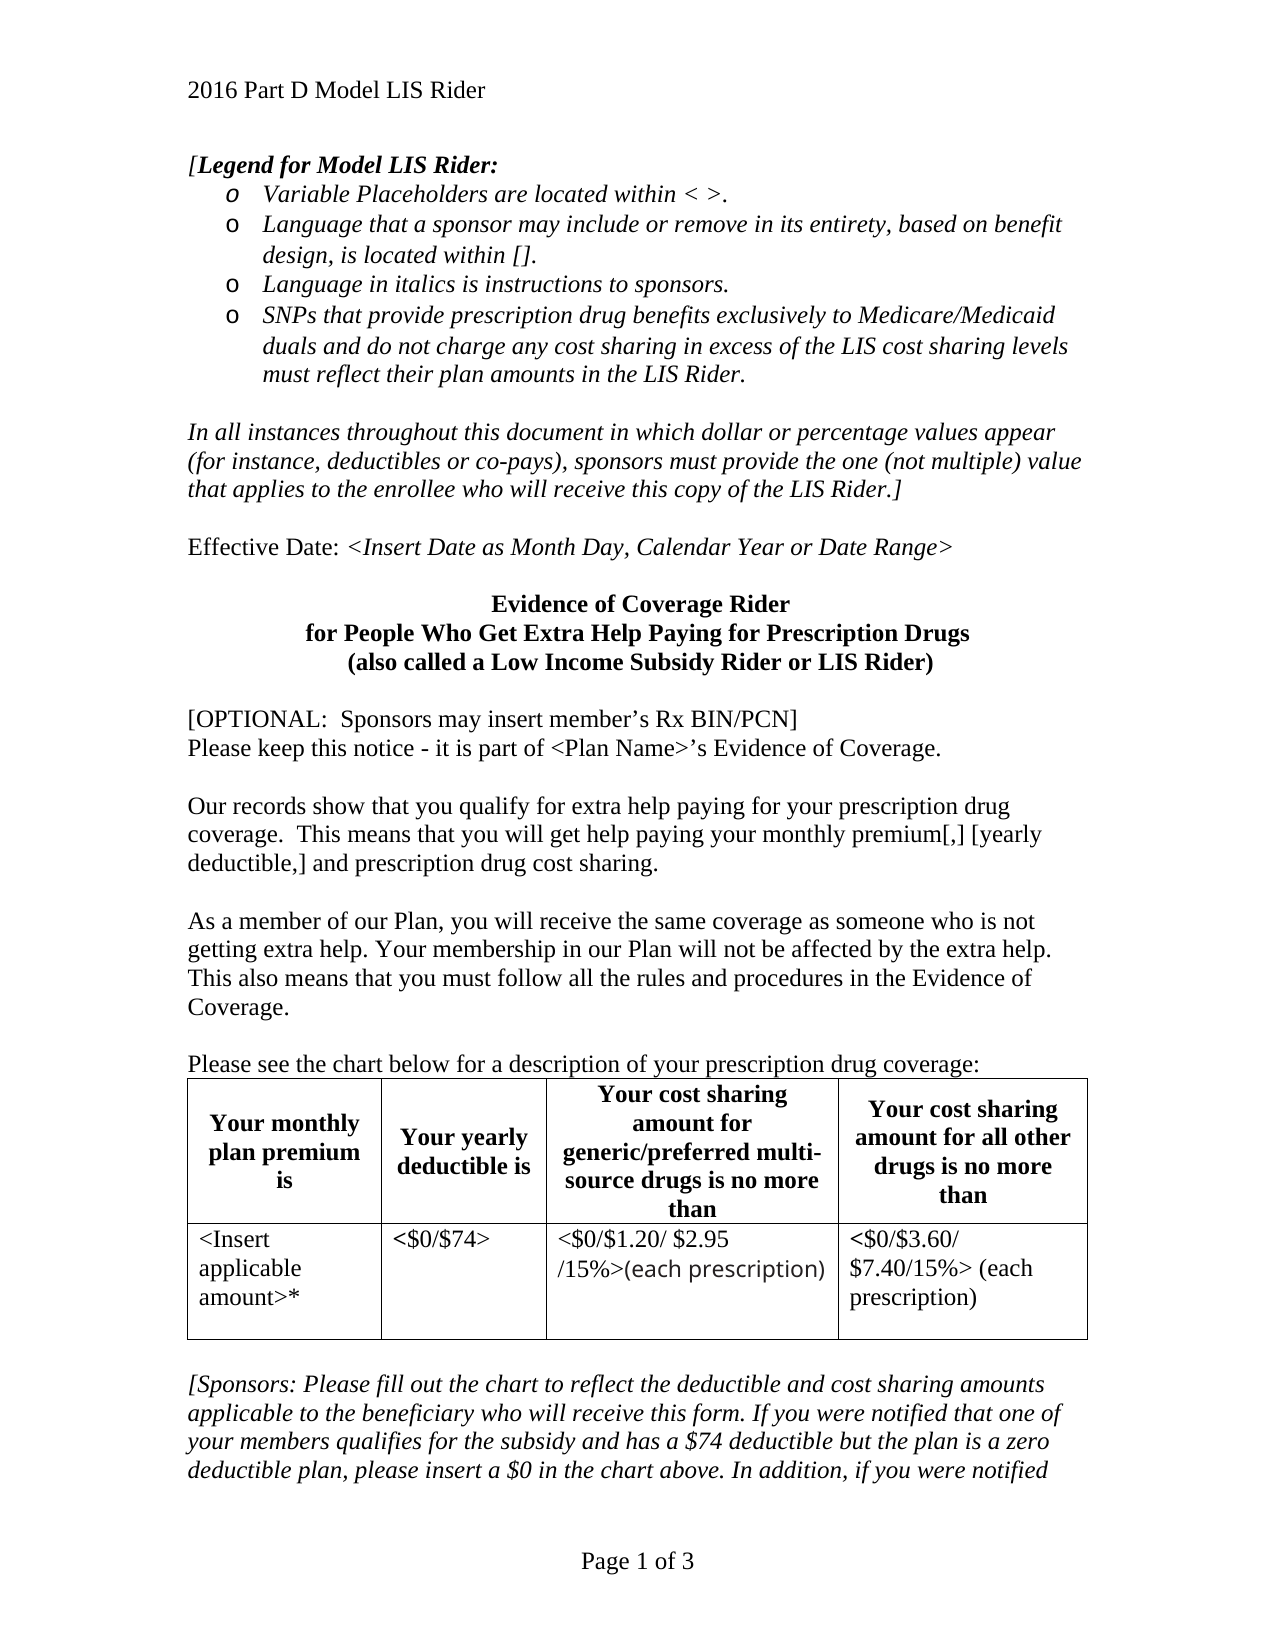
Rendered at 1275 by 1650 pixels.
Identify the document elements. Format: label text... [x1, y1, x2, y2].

table_cell <$0/$3.60/ $7.40/15%> (each prescription) [839, 1224, 1087, 1339]
table_header Your yearly deductible is [382, 1079, 546, 1223]
text In all instances throughout this document in which dollar or percentage values appear (for instance, deductibles or co-pays), sponsors must provide the one (not multiple) value that applies to the enrollee who will receive this copy of the LIS Rider.] [187, 417, 1087, 503]
text Please keep this notice - it is part of <Plan Name>’s Evidence of Coverage. [187, 733, 1087, 762]
table_cell <Insert applicable amount>* [188, 1224, 381, 1339]
table_cell <$0/$74> [382, 1224, 546, 1339]
text (also called a Low Income Subsidy Rider or LIS Rider) [187, 647, 1087, 676]
text Effective Date: <Insert Date as Month Day, Calendar Year or Date Range> [187, 532, 1087, 561]
text Please see the chart below for a description of your prescription drug coverage: [187, 1049, 1087, 1078]
table_header Your cost sharing amount for generic/preferred multi-source drugs is no more than [547, 1079, 838, 1223]
list Language in italics is instructions to sponsors. [225, 269, 1087, 300]
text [187, 1369, 1087, 1484]
text [OPTIONAL: Sponsors may insert member’s Rx BIN/PCN] [187, 704, 1087, 733]
text for People Who Get Extra Help Paying for Prescription Drugs [187, 618, 1087, 647]
text As a member of our Plan, you will receive the same coverage as someone who is not getting extra help. Your membership in our Plan will not be affected by the extra help. This also means that you must follow all the rules and procedures in the Evidence of Coverage. [187, 906, 1087, 1021]
text [Legend for Model LIS Rider: [187, 150, 1087, 179]
text Evidence of Coverage Rider [187, 589, 1087, 618]
list Variable Placeholders are located within < >. [225, 179, 1087, 209]
list SNPs that provide prescription drug benefits exclusively to Medicare/Medicaid duals and do not charge any cost sharing in excess of the LIS cost sharing levels must reflect their plan amounts in the LIS Rider. [225, 300, 1087, 388]
table_header Your cost sharing amount for all other drugs is no more than [839, 1079, 1087, 1223]
table_cell <$0/$1.20/ $2.95 /15%>(each prescription) [547, 1224, 838, 1339]
list Language that a sponsor may include or remove in its entirety, based on benefit design, is located within []. [225, 209, 1087, 269]
text Our records show that you qualify for extra help paying for your prescription drug coverage. This means that you will get help paying your monthly premium[,] [yearly deductible,] and prescription drug cost sharing. [187, 791, 1087, 877]
table_header Your monthly plan premium is [188, 1079, 381, 1223]
